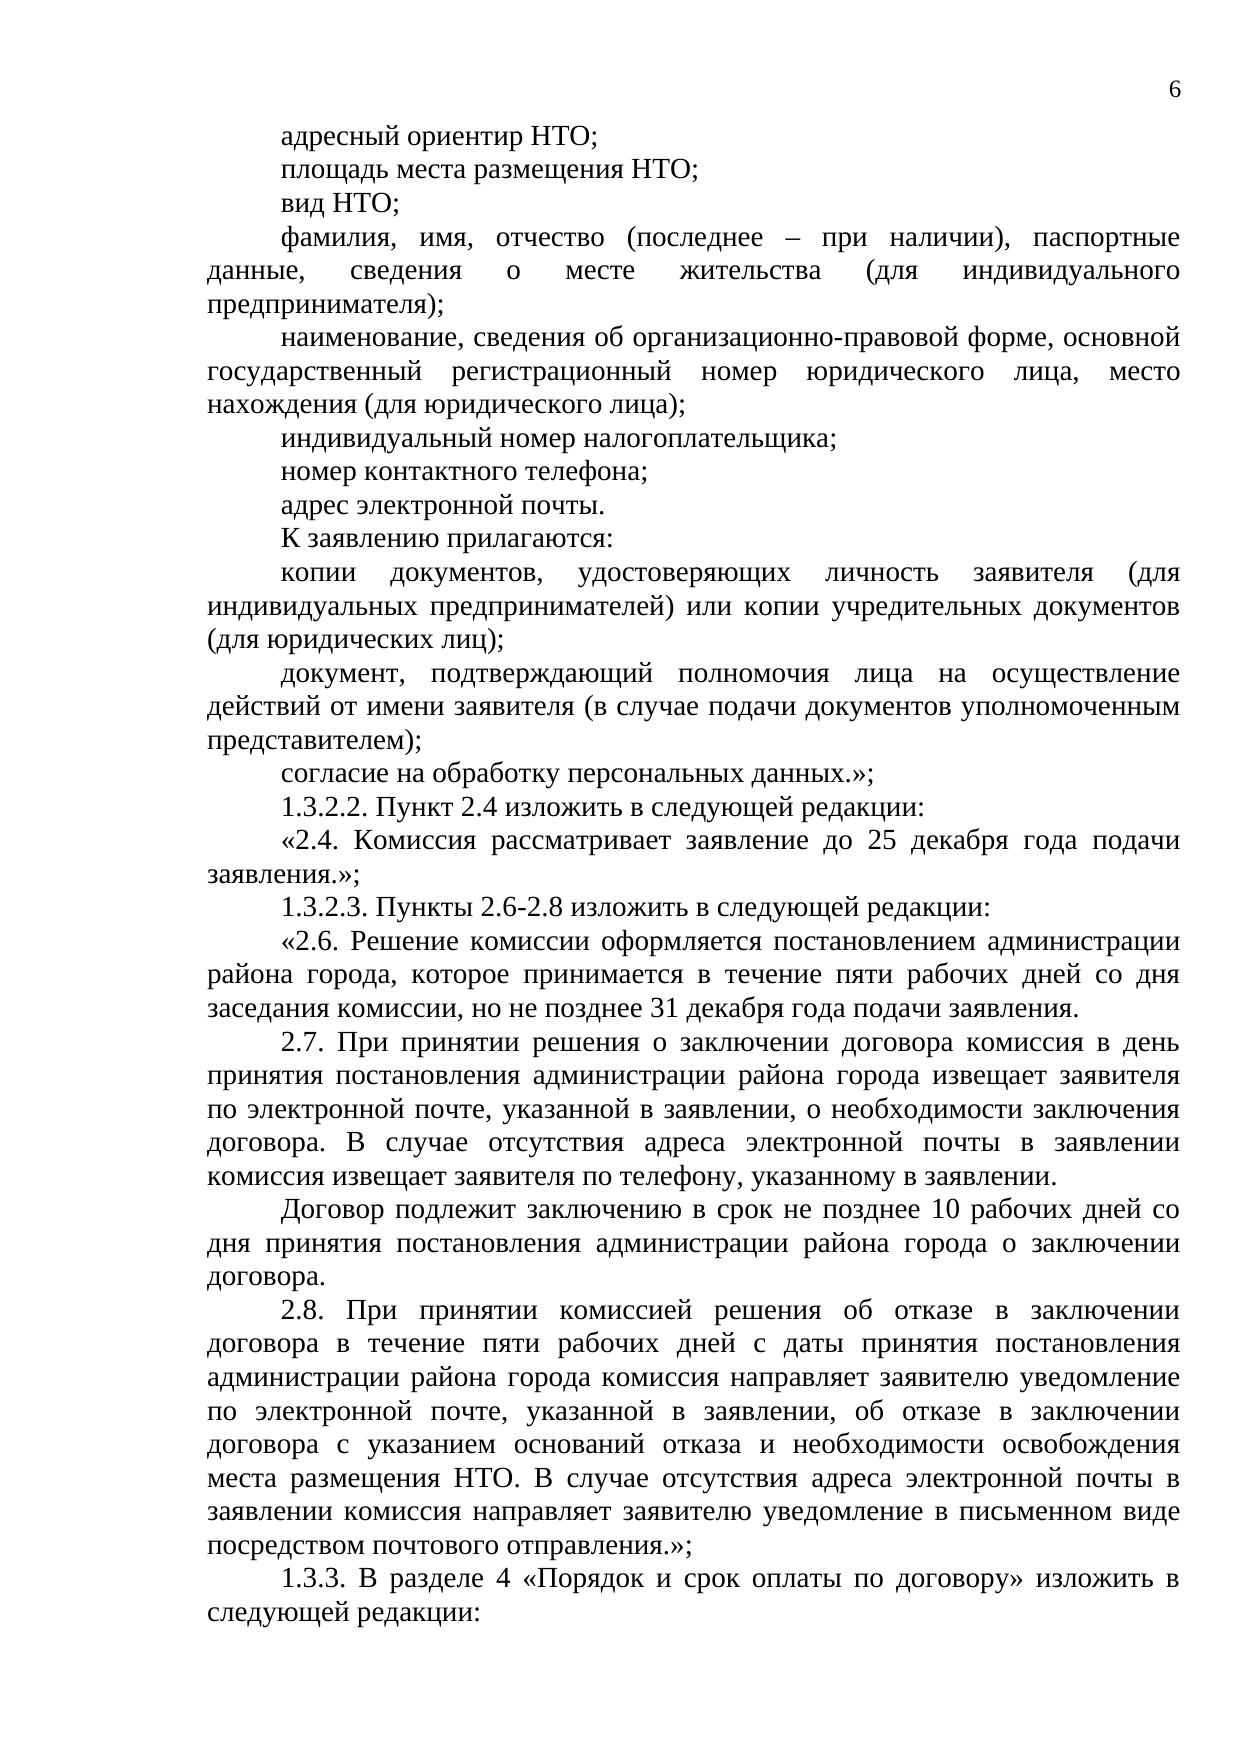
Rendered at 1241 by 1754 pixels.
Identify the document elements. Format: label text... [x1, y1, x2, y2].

text адресный ориентир НТО; [207, 118, 1181, 152]
text вид НТО; [207, 185, 1181, 219]
text Договор подлежит заключению в срок не позднее 10 рабочих дней со дня принятия постановления администрации района города о заключении договора. [207, 1191, 1181, 1292]
text документ, подтверждающий полномочия лица на осуществление действий от имени заявителя (в случае подачи документов уполномоченным представителем); [207, 655, 1181, 755]
text наименование, сведения об организационно-правовой форме, основной государственный регистрационный номер юридического лица, место нахождения (для юридического лица); [207, 319, 1181, 420]
text копии документов, удостоверяющих личность заявителя (для индивидуальных предпринимателей) или копии учредительных документов (для юридических лиц); [207, 554, 1181, 655]
text 2.7. При принятии решения о заключении договора комиссия в день принятия постановления администрации района города извещает заявителя по электронной почте, указанной в заявлении, о необходимости заключения договора. В случае отсутствия адреса электронной почты в заявлении комиссия извещает заявителя по телефону, указанному в заявлении. [207, 1024, 1181, 1191]
text согласие на обработку персональных данных.»; [207, 755, 1181, 789]
text 1.3.2.2. Пункт 2.4 изложить в следующей редакции: [207, 789, 1181, 822]
text площадь места размещения НТО; [207, 152, 1181, 185]
text индивидуальный номер налогоплательщика; [207, 420, 1181, 453]
text 1.3.3. В разделе 4 «Порядок и срок оплаты по договору» изложить в следующей редакции: [207, 1560, 1181, 1627]
text 1.3.2.3. Пункты 2.6-2.8 изложить в следующей редакции: [207, 889, 1181, 923]
text «2.6. Решение комиссии оформляется постановлением администрации района города, которое принимается в течение пяти рабочих дней со дня заседания комиссии, но не позднее 31 декабря года подачи заявления. [207, 923, 1181, 1024]
text фамилия, имя, отчество (последнее – при наличии), паспортные данные, сведения о месте жительства (для индивидуального предпринимателя); [207, 219, 1181, 319]
text номер контактного телефона; [207, 453, 1181, 487]
text «2.4. Комиссия рассматривает заявление до 25 декабря года подачи заявления.»; [207, 822, 1181, 889]
text адрес электронной почты. [207, 487, 1181, 521]
text К заявлению прилагаются: [207, 521, 1181, 554]
text 2.8. При принятии комиссией решения об отказе в заключении договора в течение пяти рабочих дней с даты принятия постановления администрации района города комиссия направляет заявителю уведомление по электронной почте, указанной в заявлении, об отказе в заключении договора с указанием оснований отказа и необходимости освобождения места размещения НТО. В случае отсутствия адреса электронной почты в заявлении комиссия направляет заявителю уведомление в письменном виде посредством почтового отправления.»; [207, 1292, 1181, 1560]
